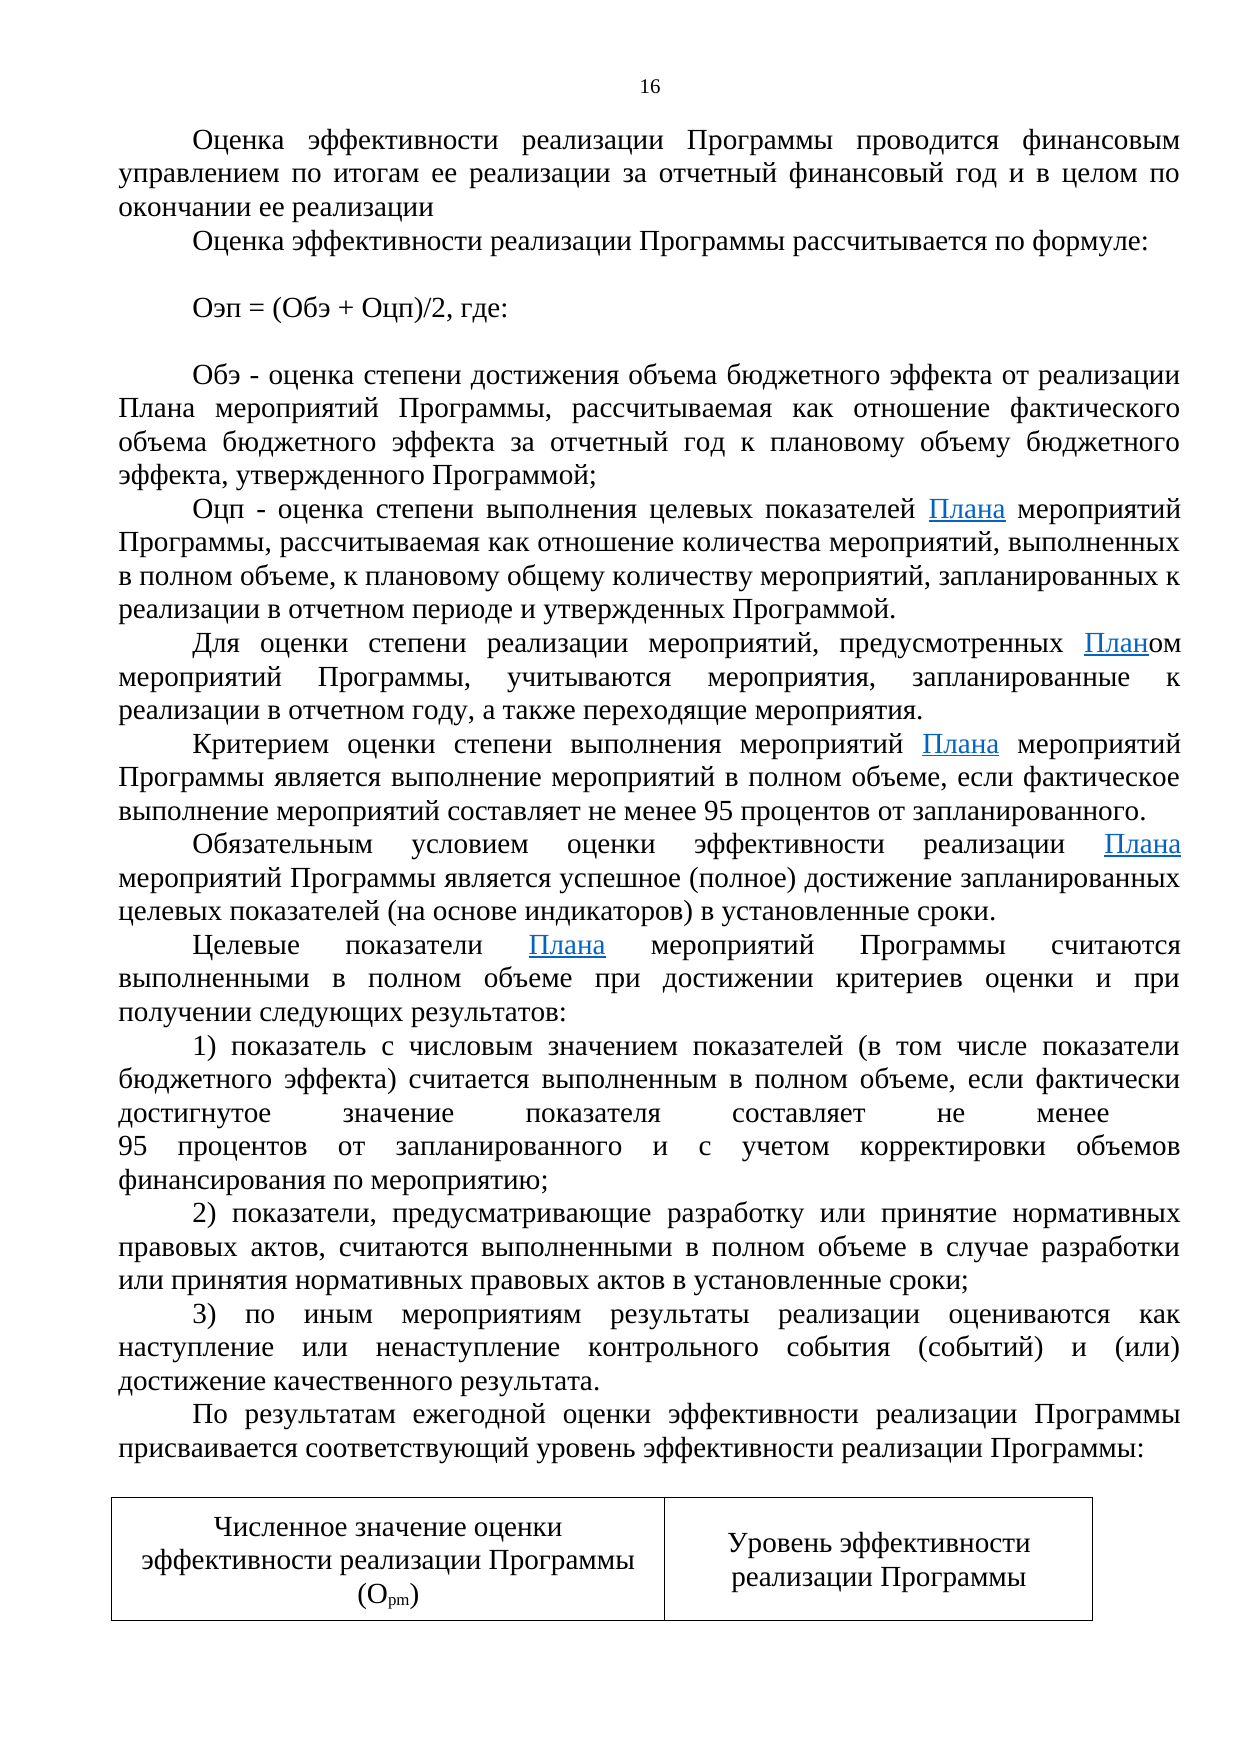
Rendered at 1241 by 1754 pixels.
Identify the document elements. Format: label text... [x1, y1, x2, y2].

text Оценка эффективности реализации Программы рассчитывается по формуле: [118, 223, 1181, 256]
text По результатам ежегодной оценки эффективности реализации Программы присваивается соответствующий уровень эффективности реализации Программы: [118, 1397, 1181, 1464]
text Oцп - оценка степени выполнения целевых показателей Плана мероприятий Программы, рассчитываемая как отношение количества мероприятий, выполненных в полном объеме, к плановому общему количеству мероприятий, запланированных к реализации в отчетном периоде и утвержденных Программой. [118, 491, 1181, 625]
text Oбэ - оценка степени достижения объема бюджетного эффекта от реализации Плана мероприятий Программы, рассчитываемая как отношение фактического объема бюджетного эффекта за отчетный год к плановому объему бюджетного эффекта, утвержденного Программой; [118, 357, 1181, 491]
text Оценка эффективности реализации Программы проводится финансовым управлением по итогам ее реализации за отчетный финансовый год и в целом по окончании ее реализации [118, 122, 1181, 223]
text 2) показатели, предусматривающие разработку или принятие нормативных правовых актов, считаются выполненными в полном объеме в случае разработки или принятия нормативных правовых актов в установленные сроки; [118, 1195, 1181, 1296]
text Оэп = (Oбэ + Oцп)/2, где: [118, 290, 1181, 323]
text 1) показатель с числовым значением показателей (в том числе показатели бюджетного эффекта) считается выполненным в полном объеме, если фактически достигнутое значение показателя составляет не менее 95 процентов от запланированного и с учетом корректировки объемов финансирования по мероприятию; [118, 1028, 1181, 1195]
table_header Численное значение оценки эффективности реализации Программы (Opm) [112, 1498, 664, 1620]
text Целевые показатели Плана мероприятий Программы считаются выполненными в полном объеме при достижении критериев оценки и при получении следующих результатов: [118, 927, 1181, 1028]
text 3) по иным мероприятиям результаты реализации оцениваются как наступление или ненаступление контрольного события (событий) и (или) достижение качественного результата. [118, 1296, 1181, 1397]
text Для оценки степени реализации мероприятий, предусмотренных Планом мероприятий Программы, учитываются мероприятия, запланированные к реализации в отчетном году, а также переходящие мероприятия. [118, 625, 1181, 726]
text Обязательным условием оценки эффективности реализации Плана мероприятий Программы является успешное (полное) достижение запланированных целевых показателей (на основе индикаторов) в установленные сроки. [118, 826, 1181, 927]
table_header Уровень эффективности реализации Программы [665, 1498, 1092, 1620]
text Критерием оценки степени выполнения мероприятий Плана мероприятий Программы является выполнение мероприятий в полном объеме, если фактическое выполнение мероприятий составляет не менее 95 процентов от запланированного. [118, 726, 1181, 826]
